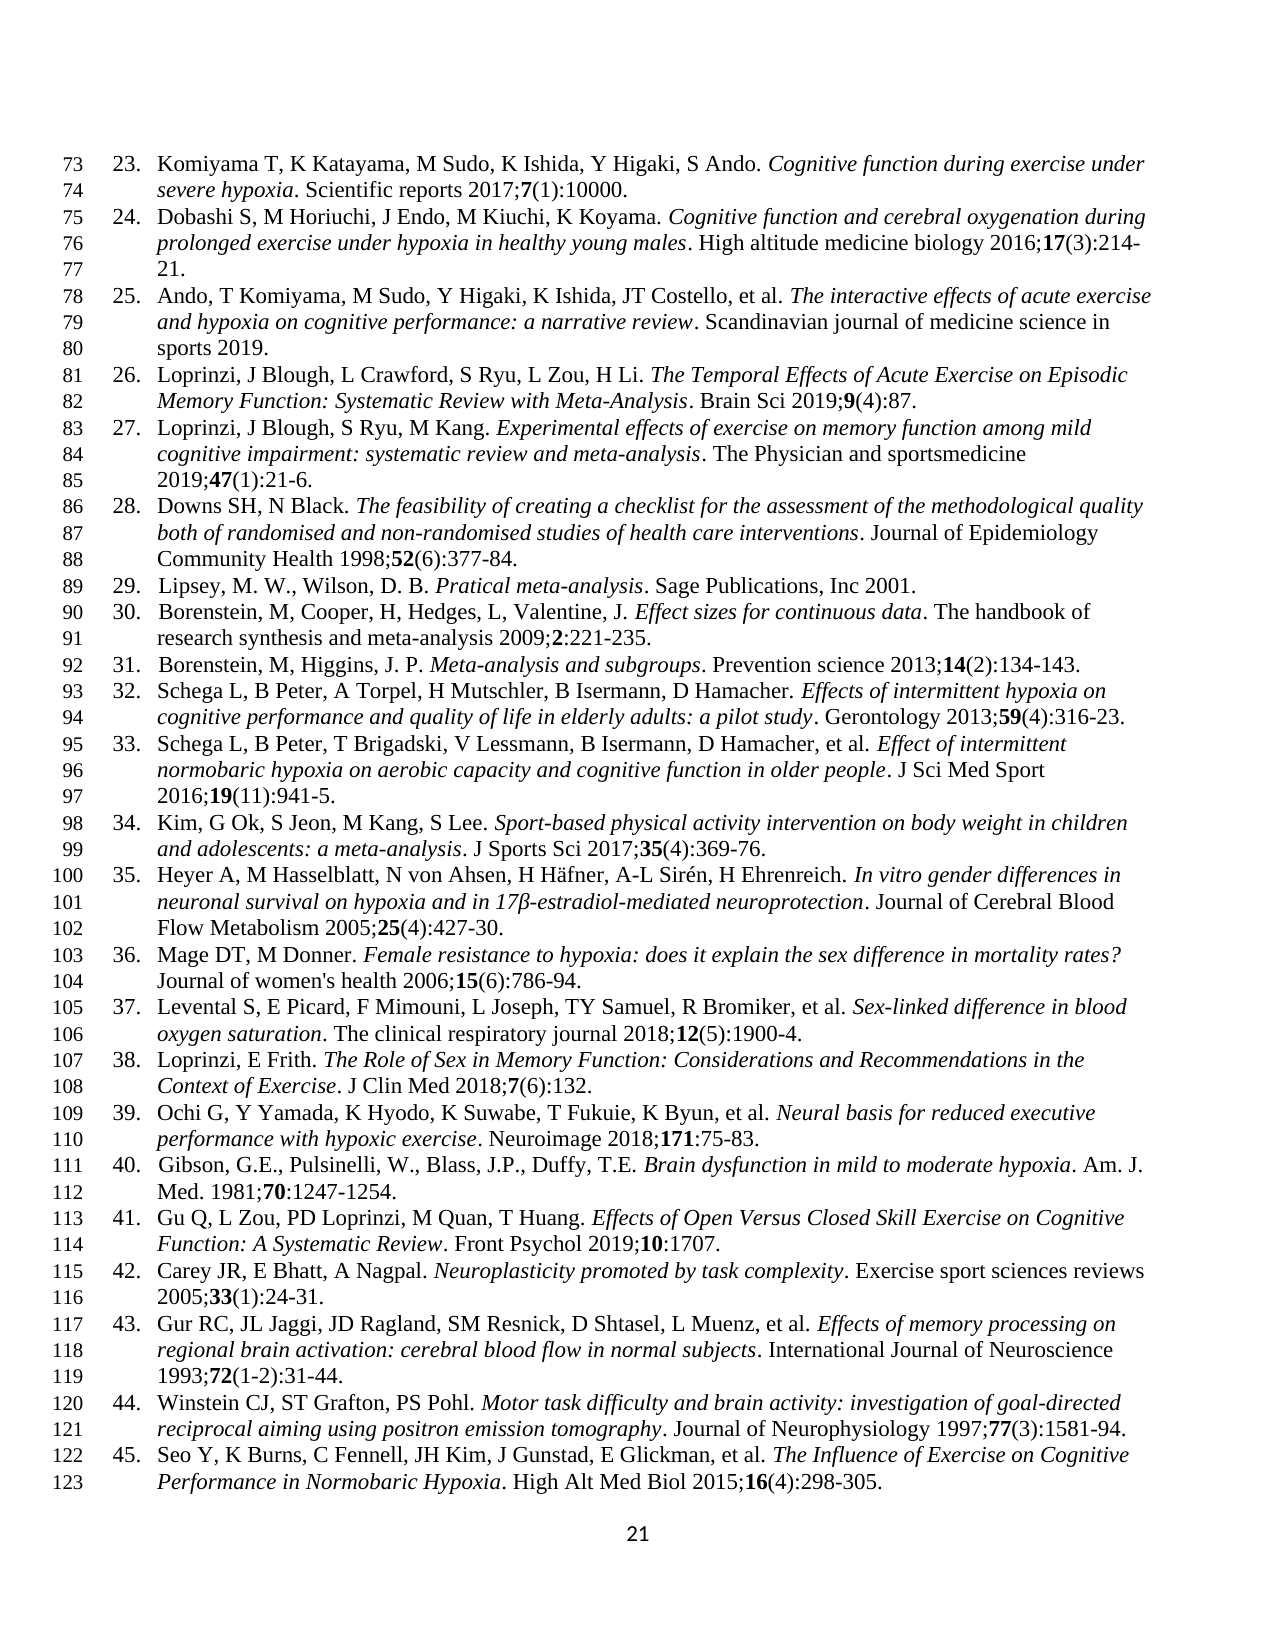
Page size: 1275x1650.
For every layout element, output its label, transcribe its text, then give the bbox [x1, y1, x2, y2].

text 28. Downs SH, N Black. The feasibility of creating a checklist for the assessment of the methodological quality both of randomised and non-randomised studies of health care interventions. Journal of Epidemiology Community Health 1998;52(6):377-84. [112, 493, 1162, 572]
text 32. Schega L, B Peter, A Torpel, H Mutschler, B Isermann, D Hamacher. Effects of intermittent hypoxia on cognitive performance and quality of life in elderly adults: a pilot study. Gerontology 2013;59(4):316-23. [112, 677, 1162, 730]
text 41. Gu Q, L Zou, PD Loprinzi, M Quan, T Huang. Effects of Open Versus Closed Skill Exercise on Cognitive Function: A Systematic Review. Front Psychol 2019;10:1707. [112, 1204, 1162, 1257]
text 33. Schega L, B Peter, T Brigadski, V Lessmann, B Isermann, D Hamacher, et al. Effect of intermittent normobaric hypoxia on aerobic capacity and cognitive function in older people. J Sci Med Sport 2016;19(11):941-5. [112, 730, 1162, 809]
text 25. Ando, T Komiyama, M Sudo, Y Higaki, K Ishida, JT Costello, et al. The interactive effects of acute exercise and hypoxia on cognitive performance: a narrative review. Scandinavian journal of medicine science in sports 2019. [112, 282, 1162, 361]
text 39. Ochi G, Y Yamada, K Hyodo, K Suwabe, T Fukuie, K Byun, et al. Neural basis for reduced executive performance with hypoxic exercise. Neuroimage 2018;171:75-83. [112, 1099, 1162, 1151]
text 42. Carey JR, E Bhatt, A Nagpal. Neuroplasticity promoted by task complexity. Exercise sport sciences reviews 2005;33(1):24-31. [112, 1257, 1162, 1309]
text 36. Mage DT, M Donner. Female resistance to hypoxia: does it explain the sex difference in mortality rates? Journal of women's health 2006;15(6):786-94. [112, 941, 1162, 993]
text 29. Lipsey, M. W., Wilson, D. B. Pratical meta-analysis. Sage Publications, Inc 2001. [112, 572, 1162, 598]
text 31. Borenstein, M, Higgins, J. P. Meta-analysis and subgroups. Prevention science 2013;14(2):134-143. [112, 651, 1162, 677]
text 37. Levental S, E Picard, F Mimouni, L Joseph, TY Samuel, R Bromiker, et al. Sex‐linked difference in blood oxygen saturation. The clinical respiratory journal 2018;12(5):1900-4. [112, 993, 1162, 1046]
text 38. Loprinzi, E Frith. The Role of Sex in Memory Function: Considerations and Recommendations in the Context of Exercise. J Clin Med 2018;7(6):132. [112, 1046, 1162, 1099]
text 35. Heyer A, M Hasselblatt, N von Ahsen, H Häfner, A-L Sirén, H Ehrenreich. In vitro gender differences in neuronal survival on hypoxia and in 17β-estradiol-mediated neuroprotection. Journal of Cerebral Blood Flow Metabolism 2005;25(4):427-30. [112, 862, 1162, 941]
text 34. Kim, G Ok, S Jeon, M Kang, S Lee. Sport-based physical activity intervention on body weight in children and adolescents: a meta-analysis. J Sports Sci 2017;35(4):369-76. [112, 809, 1162, 862]
text 43. Gur RC, JL Jaggi, JD Ragland, SM Resnick, D Shtasel, L Muenz, et al. Effects of memory processing on regional brain activation: cerebral blood flow in normal subjects. International Journal of Neuroscience 1993;72(1-2):31-44. [112, 1309, 1162, 1389]
text 23. Komiyama T, K Katayama, M Sudo, K Ishida, Y Higaki, S Ando. Cognitive function during exercise under severe hypoxia. Scientific reports 2017;7(1):10000. [112, 150, 1162, 203]
text 40. Gibson, G.E., Pulsinelli, W., Blass, J.P., Duffy, T.E. Brain dysfunction in mild to moderate hypoxia. Am. J. Med. 1981;70:1247-1254. [112, 1151, 1162, 1204]
text 30. Borenstein, M, Cooper, H, Hedges, L, Valentine, J. Effect sizes for continuous data. The handbook of research synthesis and meta-analysis 2009;2:221-235. [112, 598, 1162, 651]
text 44. Winstein CJ, ST Grafton, PS Pohl. Motor task difficulty and brain activity: investigation of goal-directed reciprocal aiming using positron emission tomography. Journal of Neurophysiology 1997;77(3):1581-94. [112, 1389, 1162, 1441]
text 27. Loprinzi, J Blough, S Ryu, M Kang. Experimental effects of exercise on memory function among mild cognitive impairment: systematic review and meta-analysis. The Physician and sportsmedicine 2019;47(1):21-6. [112, 413, 1162, 493]
text 45. Seo Y, K Burns, C Fennell, JH Kim, J Gunstad, E Glickman, et al. The Influence of Exercise on Cognitive Performance in Normobaric Hypoxia. High Alt Med Biol 2015;16(4):298-305. [112, 1441, 1162, 1494]
text 24. Dobashi S, M Horiuchi, J Endo, M Kiuchi, K Koyama. Cognitive function and cerebral oxygenation during prolonged exercise under hypoxia in healthy young males. High altitude medicine biology 2016;17(3):214-21. [112, 203, 1162, 282]
text 26. Loprinzi, J Blough, L Crawford, S Ryu, L Zou, H Li. The Temporal Effects of Acute Exercise on Episodic Memory Function: Systematic Review with Meta-Analysis. Brain Sci 2019;9(4):87. [112, 361, 1162, 413]
